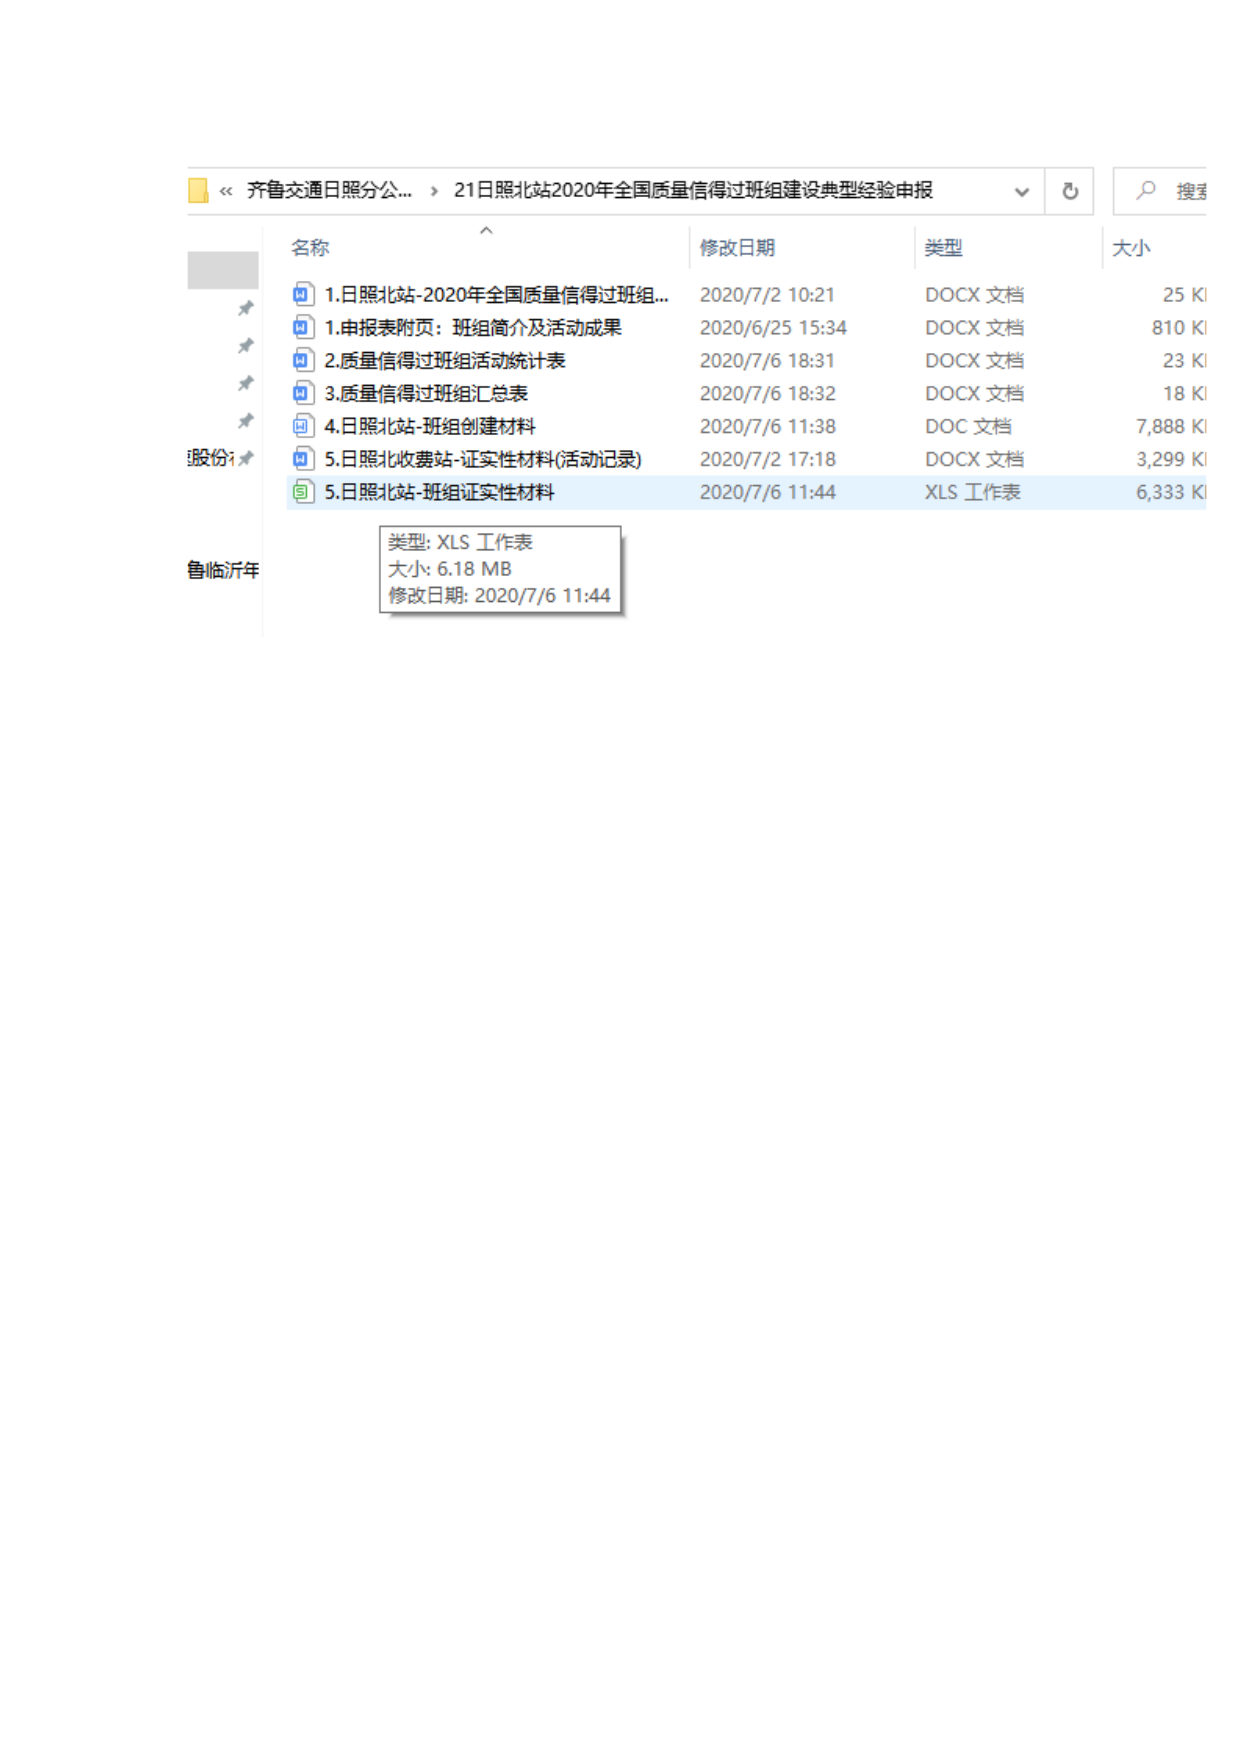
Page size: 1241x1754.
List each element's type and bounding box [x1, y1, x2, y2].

picture [187, 162, 1207, 637]
